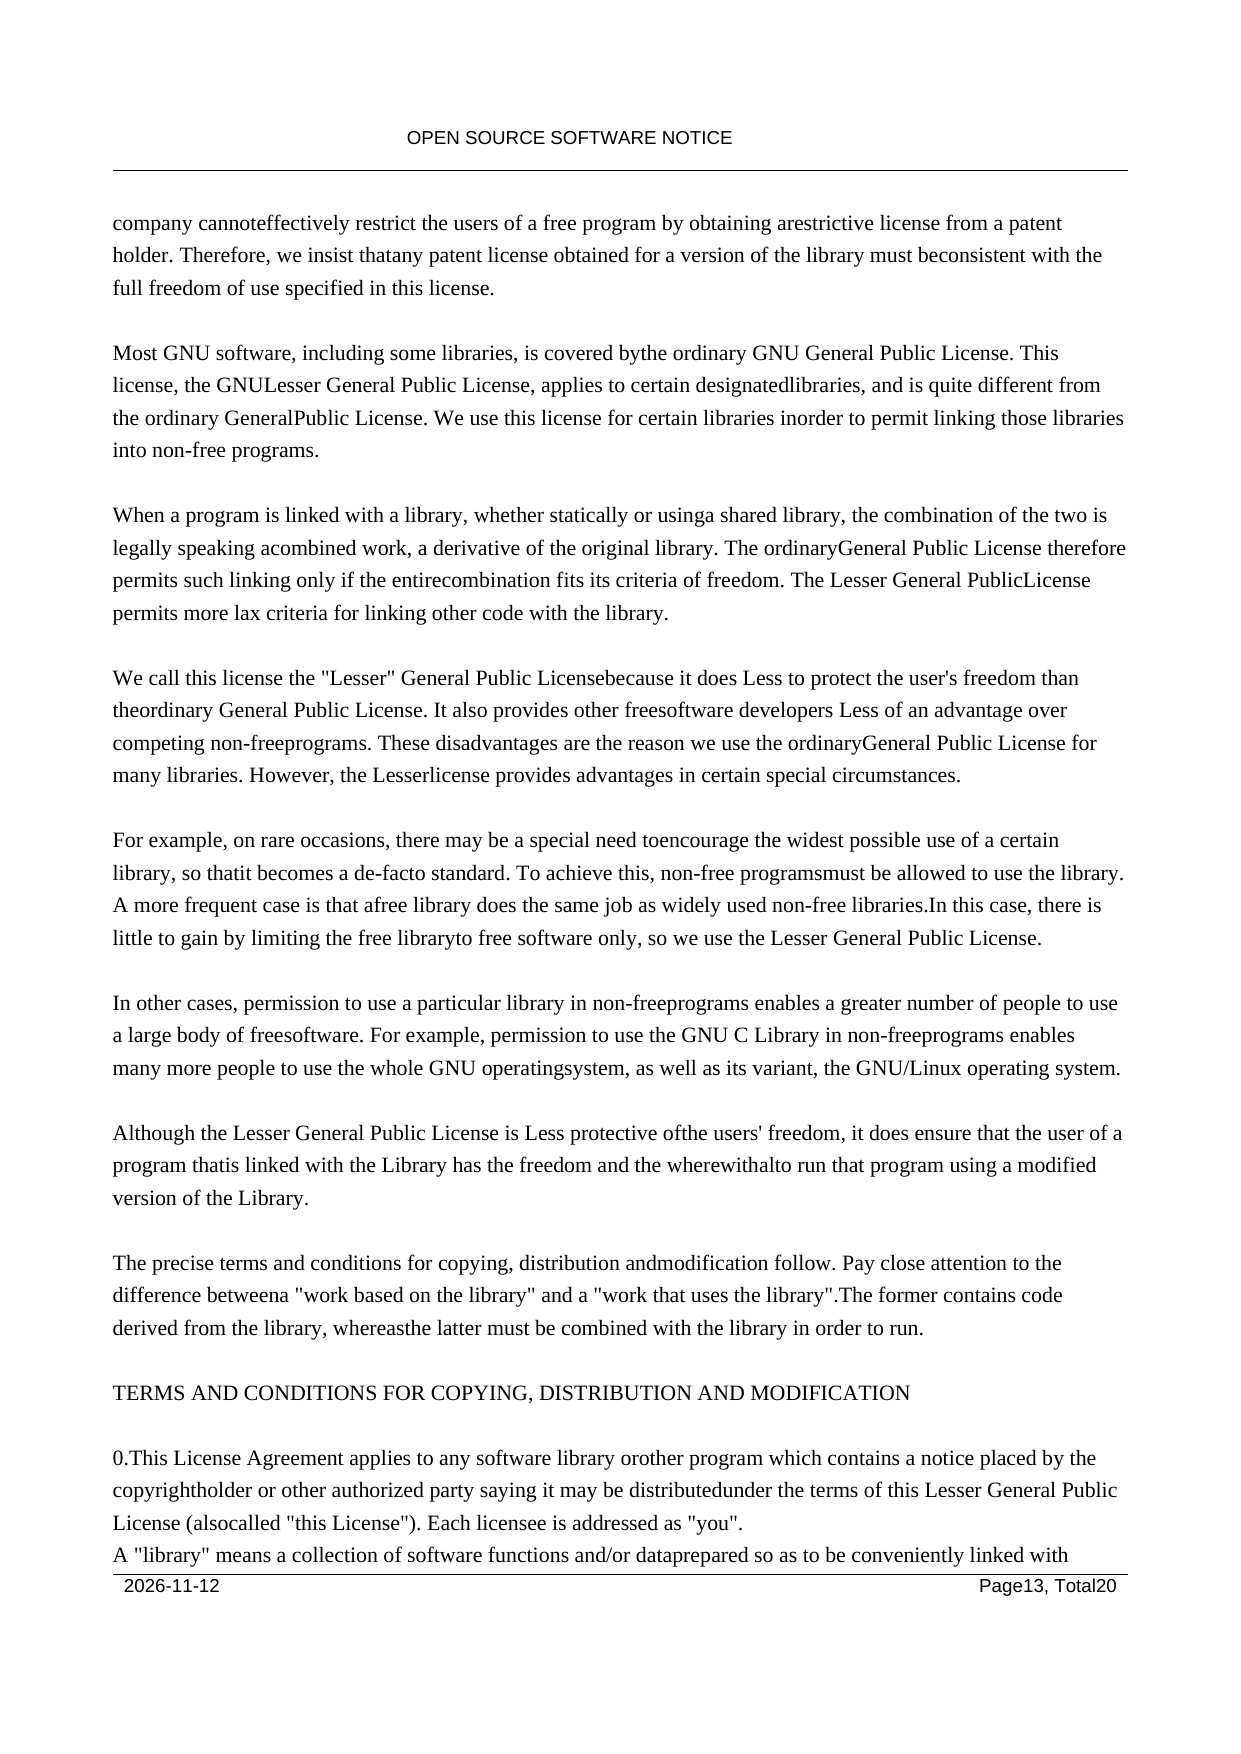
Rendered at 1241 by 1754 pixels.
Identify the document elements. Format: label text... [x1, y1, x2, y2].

text 0.This License Agreement applies to any software library orother program which contains a notice placed by the copyrightholder or other authorized party saying it may be distributedunder the terms of this Lesser General Public License (alsocalled "this License"). Each licensee is addressed as "you". [112, 1441, 1128, 1539]
text We call this license the "Lesser" General Public Licensebecause it does Less to protect the user's freedom than theordinary General Public License. It also provides other freesoftware developers Less of an advantage over competing non-freeprograms. These disadvantages are the reason we use the ordinaryGeneral Public License for many libraries. However, the Lesserlicense provides advantages in certain special circumstances. [112, 661, 1128, 791]
text For example, on rare occasions, there may be a special need toencourage the widest possible use of a certain library, so thatit becomes a de-facto standard. To achieve this, non-free programsmust be allowed to use the library. A more frequent case is that afree library does the same job as widely used non-free libraries.In this case, there is little to gain by limiting the free libraryto free software only, so we use the Lesser General Public License. [112, 824, 1128, 954]
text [112, 1539, 1128, 1571]
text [112, 206, 1128, 304]
text When a program is linked with a library, whether statically or usinga shared library, the combination of the two is legally speaking acombined work, a derivative of the original library. The ordinaryGeneral Public License therefore permits such linking only if the entirecombination fits its criteria of freedom. The Lesser General PublicLicense permits more lax criteria for linking other code with the library. [112, 499, 1128, 629]
text Although the Lesser General Public License is Less protective ofthe users' freedom, it does ensure that the user of a program thatis linked with the Library has the freedom and the wherewithalto run that program using a modified version of the Library. [112, 1116, 1128, 1214]
text TERMS AND CONDITIONS FOR COPYING, DISTRIBUTION AND MODIFICATION [112, 1376, 1128, 1409]
text The precise terms and conditions for copying, distribution andmodification follow. Pay close attention to the difference betweena "work based on the library" and a "work that uses the library".The former contains code derived from the library, whereasthe latter must be combined with the library in order to run. [112, 1246, 1128, 1344]
text In other cases, permission to use a particular library in non-freeprograms enables a greater number of people to use a large body of freesoftware. For example, permission to use the GNU C Library in non-freeprograms enables many more people to use the whole GNU operatingsystem, as well as its variant, the GNU/Linux operating system. [112, 986, 1128, 1084]
text Most GNU software, including some libraries, is covered bythe ordinary GNU General Public License. This license, the GNULesser General Public License, applies to certain designatedlibraries, and is quite different from the ordinary GeneralPublic License. We use this license for certain libraries inorder to permit linking those libraries into non-free programs. [112, 336, 1128, 466]
